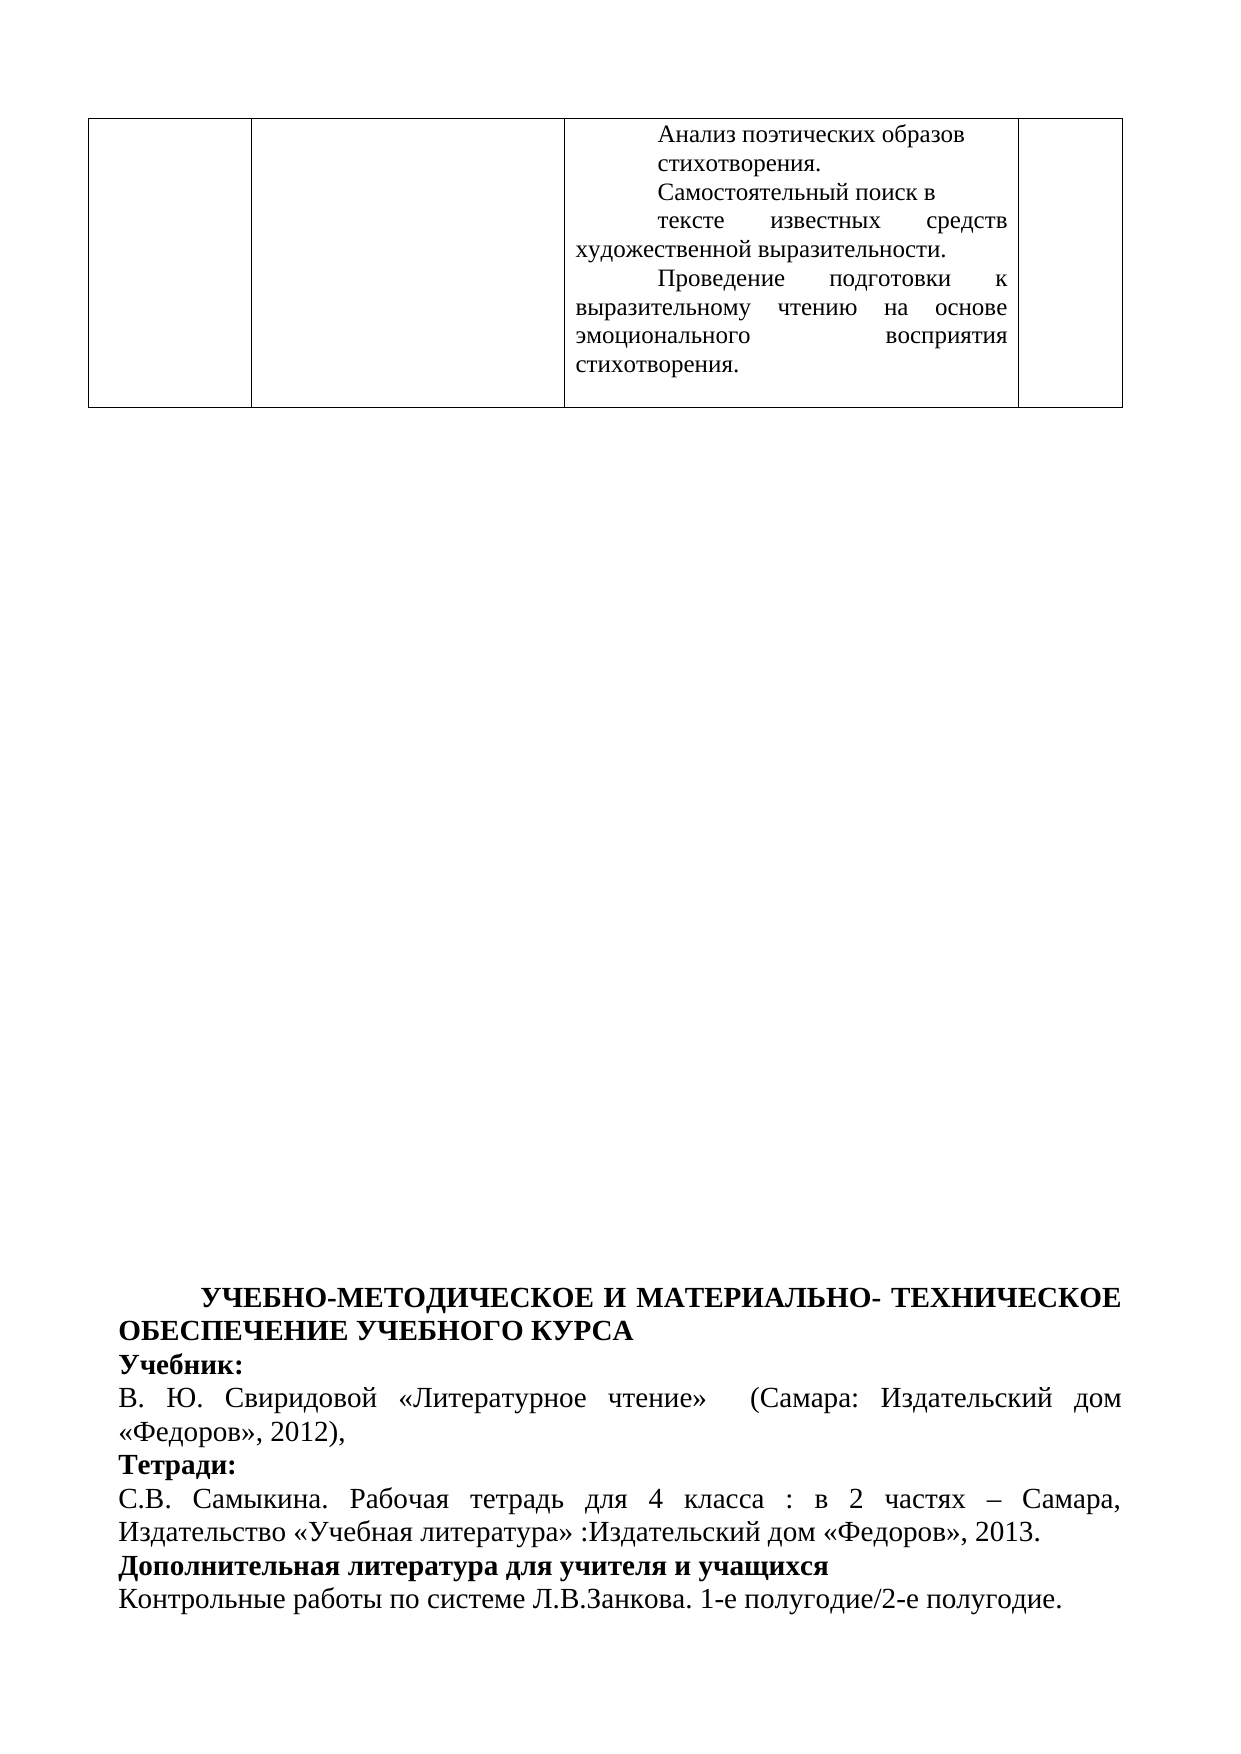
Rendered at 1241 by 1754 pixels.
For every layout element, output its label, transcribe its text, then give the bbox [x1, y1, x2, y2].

text В. Ю. Свиридовой «Литературное чтение» (Самара: Издательский дом «Федоров», 2012), [118, 1380, 1122, 1447]
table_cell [565, 119, 1018, 407]
text УЧЕБНО-МЕТОДИЧЕСКОЕ И МАТЕРИАЛЬНО- ТЕХНИЧЕСКОЕ ОБЕСПЕЧЕНИЕ УЧЕБНОГО КУРСА [118, 1280, 1122, 1347]
text Контрольные работы по системе Л.В.Занкова. 1-е полугодие/2-е полугодие. [118, 1582, 1122, 1615]
text Дополнительная литература для учителя и учащихся [118, 1548, 1122, 1582]
text Учебник: [118, 1347, 1122, 1380]
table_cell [252, 119, 564, 407]
table_cell 40 [1019, 119, 1122, 407]
text С.В. Самыкина. Рабочая тетрадь для 4 класса : в 2 частях – Самара, Издательство «Учебная литература» :Издательский дом «Федоров», 2013. [118, 1481, 1122, 1548]
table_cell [89, 119, 251, 407]
text Тетради: [118, 1447, 1122, 1481]
